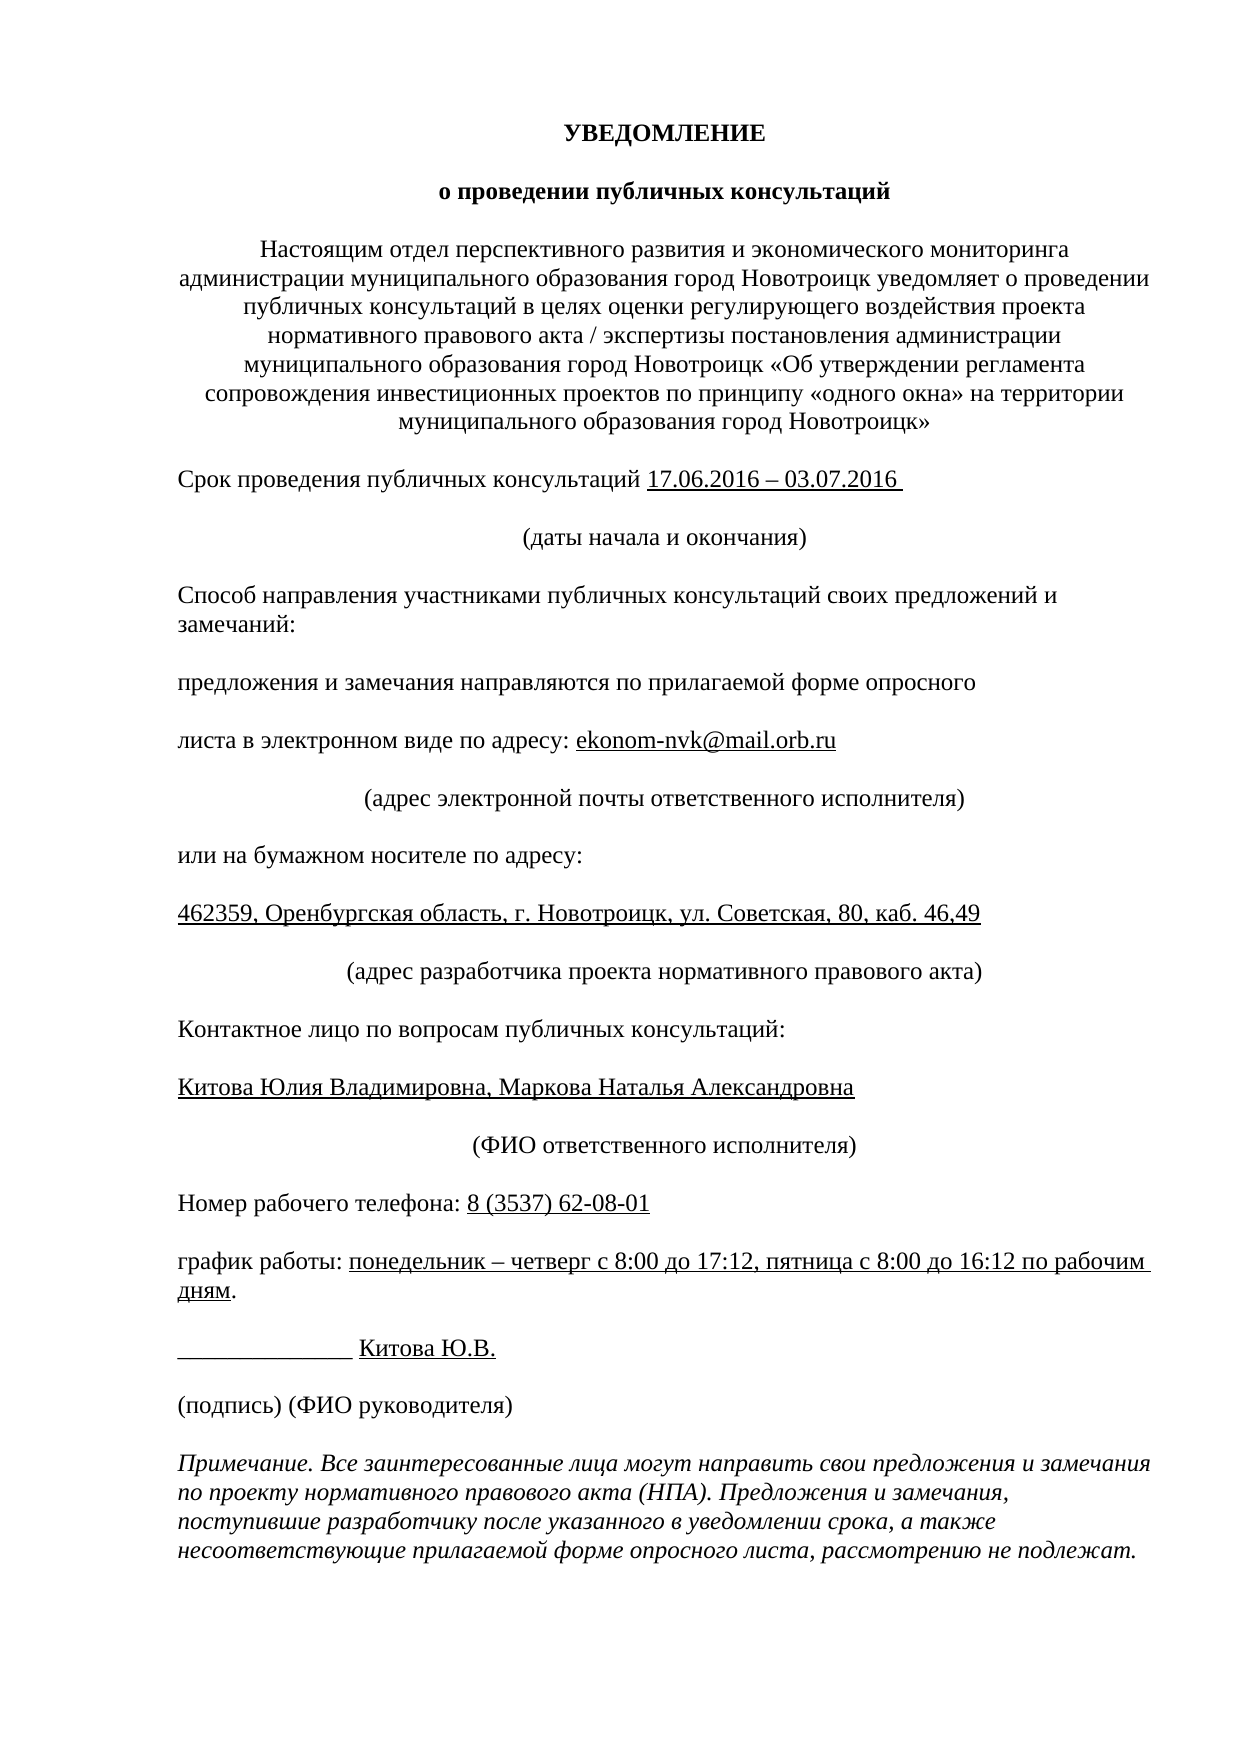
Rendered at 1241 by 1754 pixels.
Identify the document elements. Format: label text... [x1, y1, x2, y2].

text УВЕДОМЛЕНИЕ [177, 118, 1152, 147]
text Примечание. Все заинтересованные лица могут направить свои предложения и замечания по проекту нормативного правового акта (НПА). Предложения и замечания, поступившие разработчику после указанного в уведомлении срока, а также несоответствующие прилагаемой форме опросного листа, рассмотрению не подлежат. [177, 1448, 1152, 1563]
text (ФИО ответственного исполнителя) [177, 1130, 1152, 1159]
text (даты начала и окончания) [177, 522, 1152, 551]
text предложения и замечания направляются по прилагаемой форме опросного [177, 667, 1152, 696]
text или на бумажном носителе по адресу: [177, 841, 1152, 869]
text (адрес разработчика проекта нормативного правового акта) [177, 956, 1152, 985]
text Китова Юлия Владимировна, Маркова Наталья Александровна [177, 1072, 1152, 1101]
text (подпись) (ФИО руководителя) [177, 1391, 1152, 1419]
text Способ направления участниками публичных консультаций своих предложений и замечаний: [177, 580, 1152, 638]
text (адрес электронной почты ответственного исполнителя) [177, 783, 1152, 811]
text график работы: понедельник – четверг с 8:00 до 17:12, пятница с 8:00 до 16:12 по рабочим дням. [177, 1246, 1152, 1303]
text о проведении публичных консультаций [177, 176, 1152, 205]
text 462359, Оренбургская область, г. Новотроицк, ул. Советская, 80, каб. 46,49 [177, 898, 1152, 927]
text Контактное лицо по вопросам публичных консультаций: [177, 1014, 1152, 1043]
text Настоящим отдел перспективного развития и экономического мониторинга администрации муниципального образования город Новотроицк уведомляет о проведении публичных консультаций в целях оценки регулирующего воздействия проекта нормативного правового акта / экспертизы постановления администрации муниципального образования город Новотроицк «Об утверждении регламента сопровождения инвестиционных проектов по принципу «одного окна» на территории муниципального образования город Новотроицк» [177, 234, 1152, 435]
text листа в электронном виде по адресу: ekonom-nvk@mail.orb.ru [177, 725, 1152, 753]
text ______________ Китова Ю.В. [177, 1333, 1152, 1361]
text Номер рабочего телефона: 8 (3537) 62-08-01 [177, 1188, 1152, 1217]
text Срок проведения публичных консультаций 17.06.2016 – 03.07.2016 [177, 464, 1152, 493]
